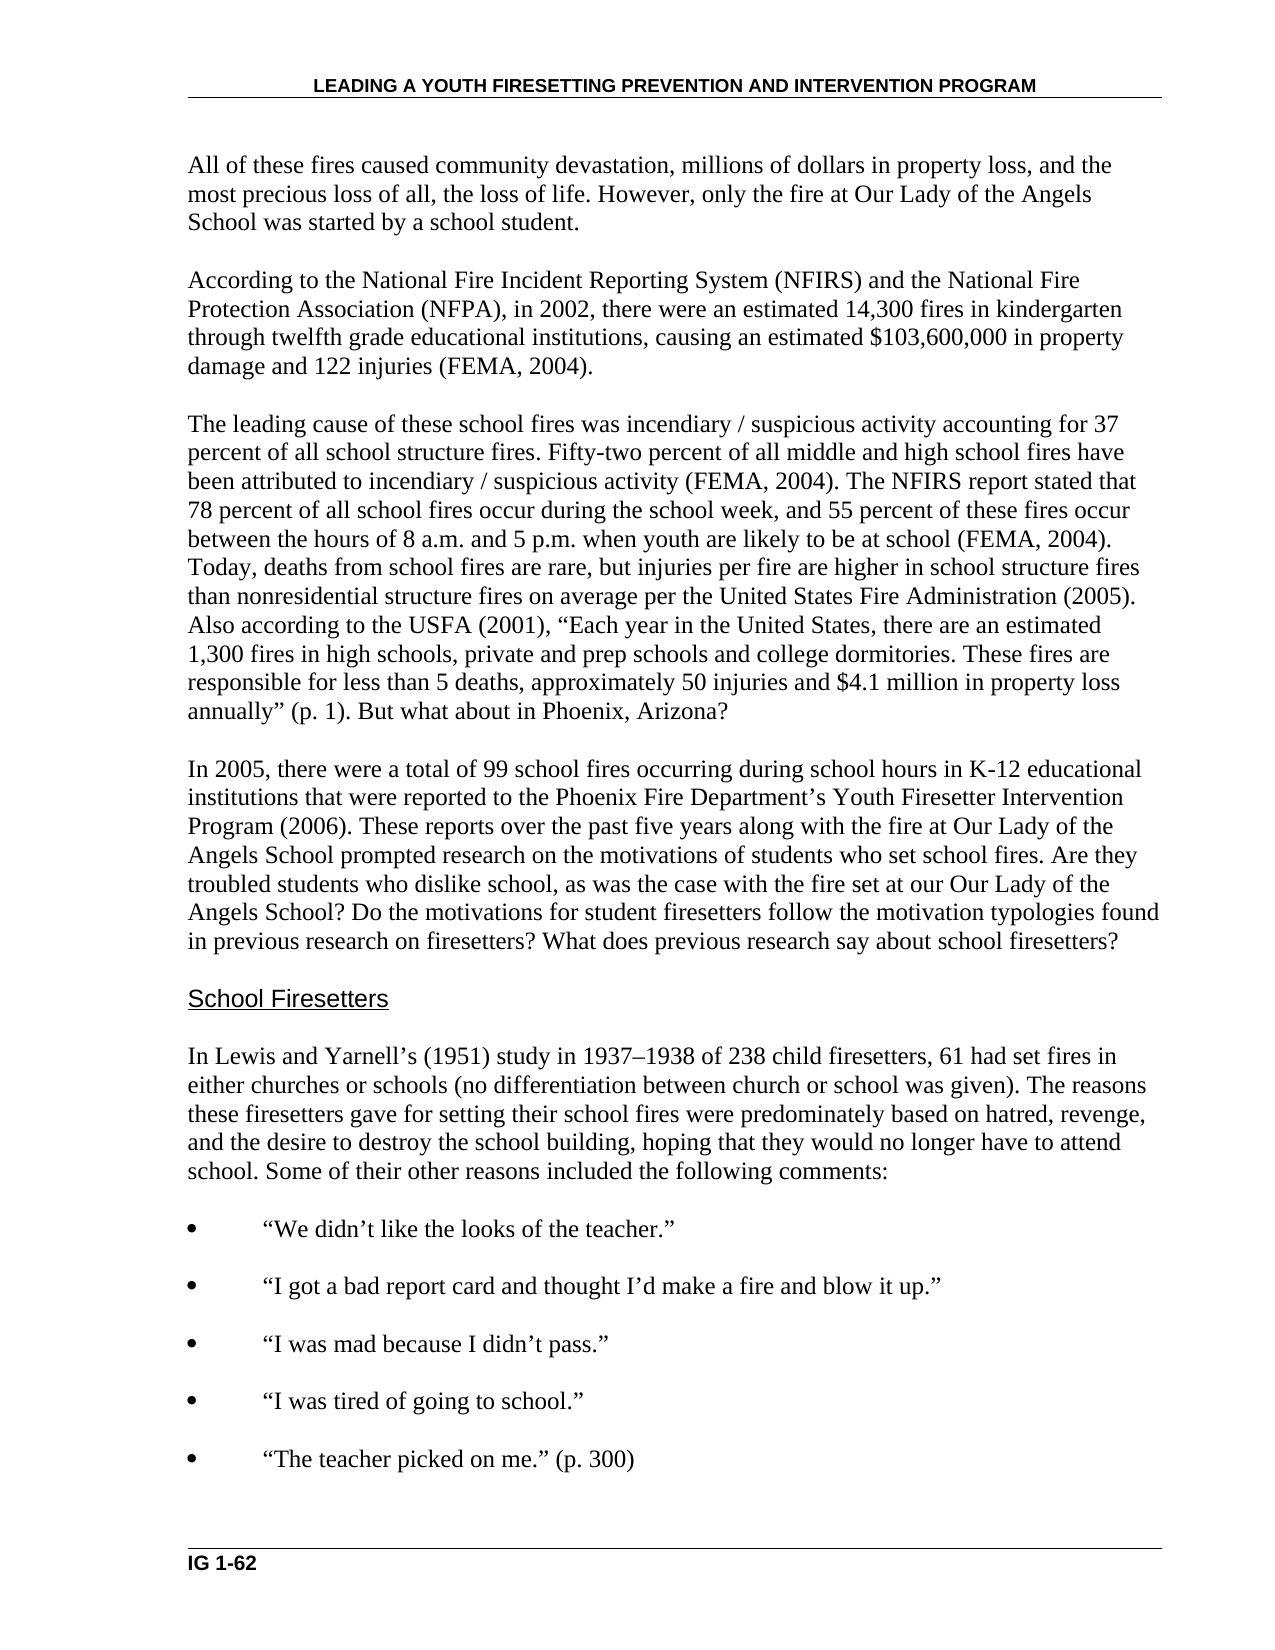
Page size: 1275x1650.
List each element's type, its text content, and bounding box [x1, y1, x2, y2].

list “The teacher picked on me.” (p. 300) [187, 1444, 1162, 1472]
list “I got a bad report card and thought I’d make a fire and blow it up.” [187, 1271, 1162, 1300]
text According to the National Fire Incident Reporting System (NFIRS) and the National Fire Protection Association (NFPA), in 2002, there were an estimated 14,300 fires in kindergarten through twelfth grade educational institutions, causing an estimated $103,600,000 in property damage and 122 injuries (FEMA, 2004). [187, 265, 1162, 380]
text In Lewis and Yarnell’s (1951) study in 1937–1938 of 238 child firesetters, 61 had set fires in either churches or schools (no differentiation between church or school was given). The reasons these firesetters gave for setting their school fires were predominately based on hatred, revenge, and the desire to destroy the school building, hoping that they would no longer have to attend school. Some of their other reasons included the following comments: [187, 1041, 1162, 1185]
list “I was mad because I didn’t pass.” [187, 1329, 1162, 1357]
text In 2005, there were a total of 99 school fires occurring during school hours in K-12 educational institutions that were reported to the Phoenix Fire Department’s Youth Firesetter Intervention Program (2006). These reports over the past five years along with the fire at Our Lady of the Angels School prompted research on the motivations of students who set school fires. Are they troubled students who dislike school, as was the case with the fire set at our Our Lady of the Angels School? Do the motivations for student firesetters follow the motivation typologies found in previous research on firesetters? What does previous research say about school firesetters? [187, 754, 1162, 955]
text School Firesetters [187, 984, 1162, 1012]
text The leading cause of these school fires was incendiary / suspicious activity accounting for 37 percent of all school structure fires. Fifty-two percent of all middle and high school fires have been attributed to incendiary / suspicious activity (FEMA, 2004). The NFIRS report stated that 78 percent of all school fires occur during the school week, and 55 percent of these fires occur between the hours of 8 a.m. and 5 p.m. when youth are likely to be at school (FEMA, 2004). Today, deaths from school fires are rare, but injuries per fire are higher in school structure fires than nonresidential structure fires on average per the United States Fire Administration (2005). Also according to the USFA (2001), “Each year in the United States, there are an estimated 1,300 fires in high schools, private and prep schools and college dormitories. These fires are responsible for less than 5 deaths, approximately 50 injuries and $4.1 million in property loss annually” (p. 1). But what about in Phoenix, Arizona? [187, 409, 1162, 725]
text All of these fires caused community devastation, millions of dollars in property loss, and the most precious loss of all, the loss of life. However, only the fire at Our Lady of the Angels School was started by a school student. [187, 150, 1162, 236]
list “I was tired of going to school.” [187, 1386, 1162, 1415]
list “We didn’t like the looks of the teacher.” [187, 1214, 1162, 1242]
